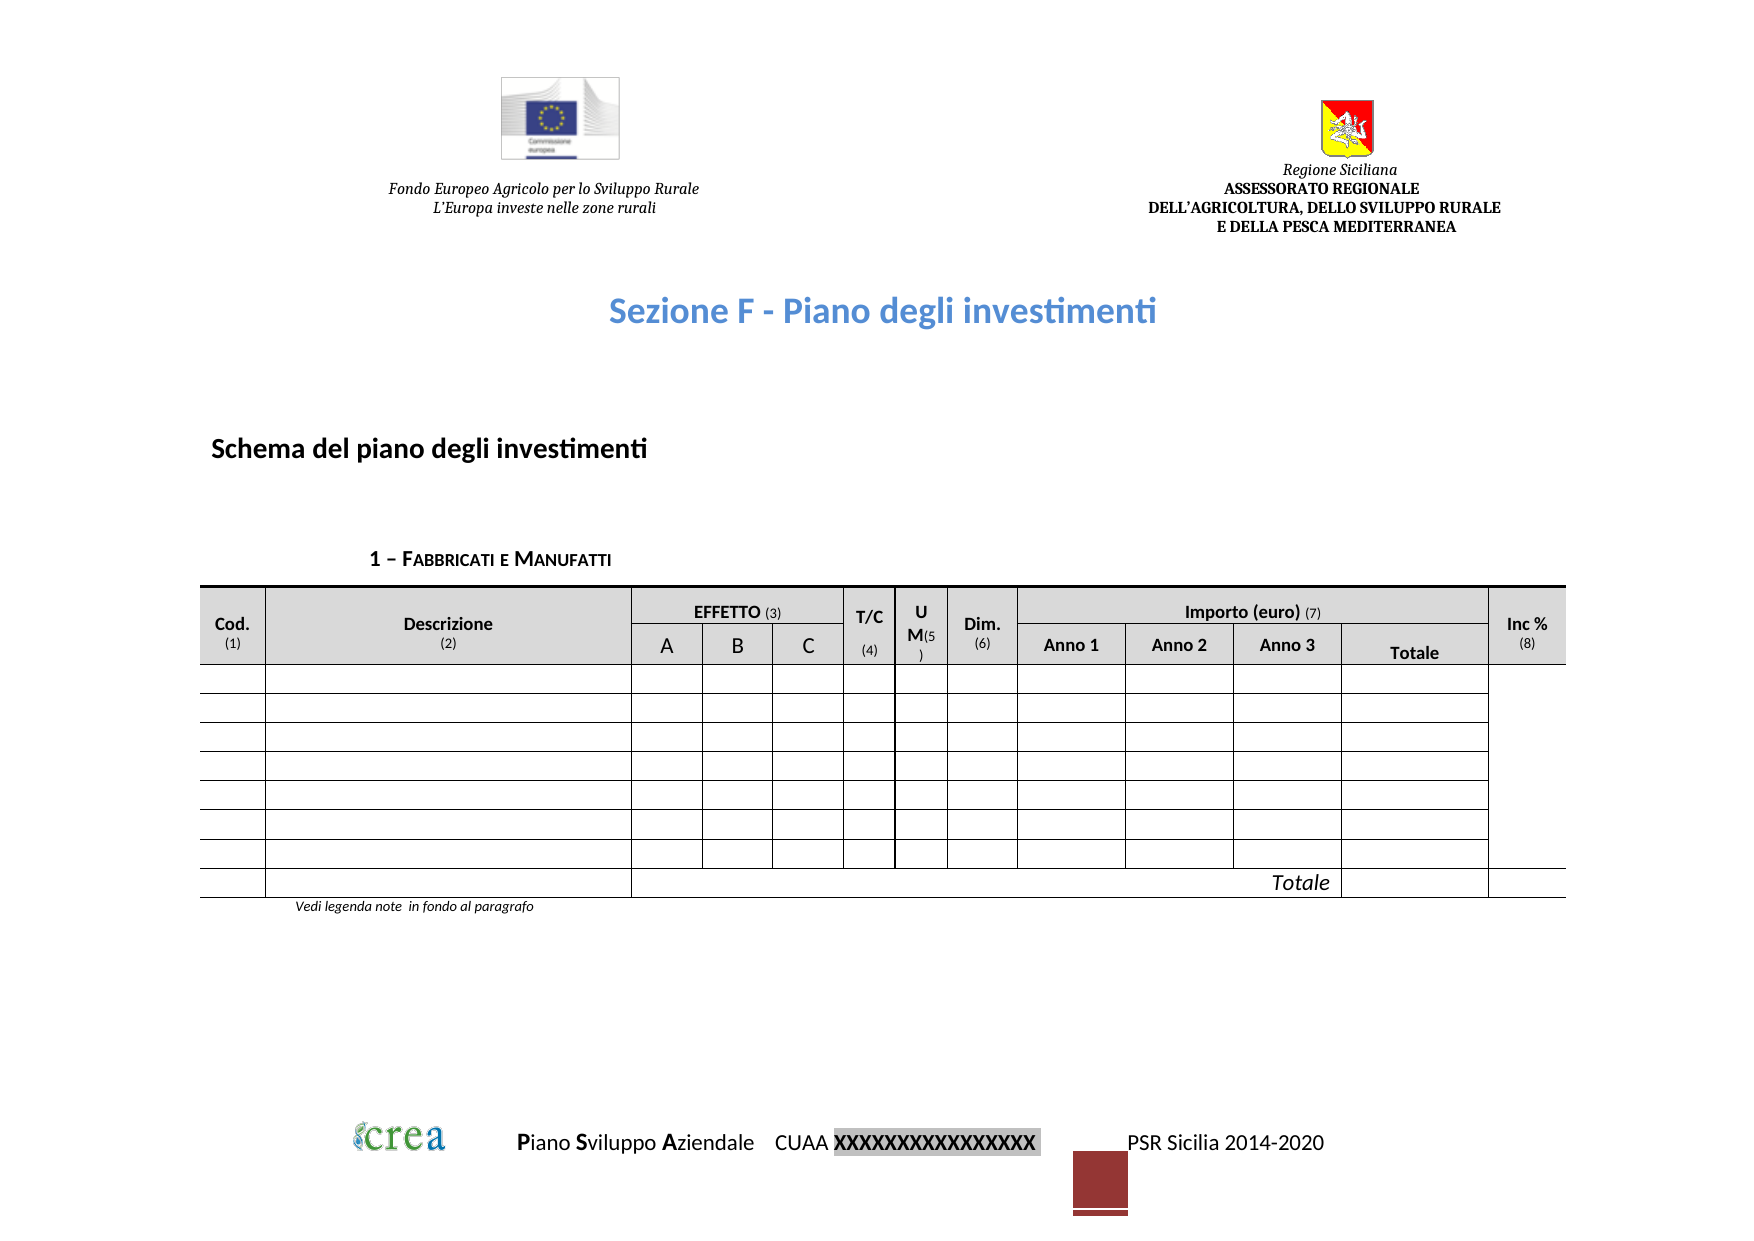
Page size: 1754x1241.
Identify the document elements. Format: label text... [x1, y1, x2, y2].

table_cell [703, 781, 772, 809]
table_cell [844, 723, 894, 751]
table_cell [773, 840, 843, 867]
table_cell [266, 723, 631, 751]
table_cell [200, 840, 265, 867]
table_cell [948, 665, 1017, 693]
text Vedi legenda note in fondo al paragrafo [221, 898, 1618, 915]
table_cell [1234, 840, 1341, 867]
table_cell [896, 694, 947, 722]
table_header EFFETTO (3) [632, 588, 843, 623]
table_cell [773, 723, 843, 751]
table_cell Anno 2 [1126, 624, 1233, 664]
table_cell [1342, 694, 1488, 722]
table_header Inc % (8) [1489, 588, 1566, 664]
table_cell B [703, 624, 772, 664]
table_cell [703, 840, 772, 867]
table_cell [896, 665, 947, 693]
picture [353, 1121, 446, 1151]
table_cell [632, 694, 702, 722]
table_cell [896, 752, 947, 780]
table_cell [703, 665, 772, 693]
table_cell C [773, 624, 843, 664]
table_cell [773, 694, 843, 722]
table_cell [1126, 752, 1233, 780]
table_cell [200, 694, 265, 722]
table_header Descrizione (2) [266, 588, 631, 664]
table_cell [266, 752, 631, 780]
table_header T/C (4) [844, 588, 894, 664]
table_cell [200, 665, 265, 693]
table_cell [632, 840, 702, 867]
table_cell [632, 723, 702, 751]
table_cell [703, 752, 772, 780]
table_cell [844, 665, 894, 693]
table_cell [1342, 810, 1488, 838]
table_cell [266, 810, 631, 838]
table_cell [1234, 723, 1341, 751]
table_cell [200, 752, 265, 780]
table_cell [1234, 810, 1341, 838]
table_cell Anno 3 [1234, 624, 1341, 664]
table_cell [1126, 840, 1233, 867]
picture [1320, 94, 1376, 161]
table_cell [1489, 869, 1566, 897]
table_cell [632, 810, 702, 838]
table_cell A [632, 624, 702, 664]
table_cell [266, 694, 631, 722]
table_cell [844, 840, 894, 867]
table_cell [632, 752, 702, 780]
table_cell [1018, 694, 1125, 722]
table_cell [896, 723, 947, 751]
table_cell [703, 810, 772, 838]
table_cell [948, 781, 1017, 809]
table_cell [896, 781, 947, 809]
table_cell [632, 665, 702, 693]
table_cell [1018, 810, 1125, 838]
table_cell [844, 781, 894, 809]
table_cell [1126, 694, 1233, 722]
table_cell [1018, 752, 1125, 780]
table_cell [844, 810, 894, 838]
table_cell [200, 723, 265, 751]
table_cell [948, 840, 1017, 867]
table_header Cod. (1) [200, 588, 265, 664]
table_cell [1126, 810, 1233, 838]
table_cell [773, 810, 843, 838]
table_cell Totale [1342, 624, 1488, 664]
table_cell [703, 723, 772, 751]
text 1 – Fabbricati e Manufatti [295, 544, 1618, 572]
table_cell [1234, 665, 1341, 693]
table_cell [703, 694, 772, 722]
table_cell [1126, 665, 1233, 693]
table_cell Anno 1 [1018, 624, 1125, 664]
table_cell [200, 781, 265, 809]
table_cell [896, 810, 947, 838]
table_cell [948, 810, 1017, 838]
table_cell [266, 781, 631, 809]
text Schema del piano degli investimenti [211, 430, 1618, 466]
table_cell [1342, 840, 1488, 867]
table_cell [266, 869, 631, 897]
table_header Dim. (6) [948, 588, 1017, 664]
table_cell [773, 781, 843, 809]
table_header Importo (euro) (7) [1018, 588, 1488, 623]
table_cell [1342, 665, 1488, 693]
table_cell [948, 694, 1017, 722]
table_cell [632, 781, 702, 809]
table_cell [773, 665, 843, 693]
table_cell [1018, 840, 1125, 867]
table_cell [1342, 752, 1488, 780]
table_cell [200, 810, 265, 838]
table_cell [1126, 723, 1233, 751]
table_cell [1342, 723, 1488, 751]
table_cell [266, 840, 631, 867]
table_cell [844, 752, 894, 780]
table_cell [200, 869, 265, 897]
table_cell [1018, 723, 1125, 751]
table_cell [948, 723, 1017, 751]
table_cell [844, 694, 894, 722]
table_cell [1234, 694, 1341, 722]
table_cell [1342, 869, 1488, 897]
table_cell [896, 840, 947, 867]
table_cell [1234, 781, 1341, 809]
table_cell [1234, 752, 1341, 780]
table_cell Totale [632, 869, 1341, 897]
table_cell [266, 665, 631, 693]
table_cell [948, 752, 1017, 780]
table_cell [1126, 781, 1233, 809]
subtitle Sezione F - Piano degli investimenti [148, 287, 1618, 333]
table_cell [1342, 781, 1488, 809]
table_cell [773, 752, 843, 780]
table_cell [1018, 781, 1125, 809]
table_cell [1018, 665, 1125, 693]
table_header UM(5) [896, 588, 947, 664]
